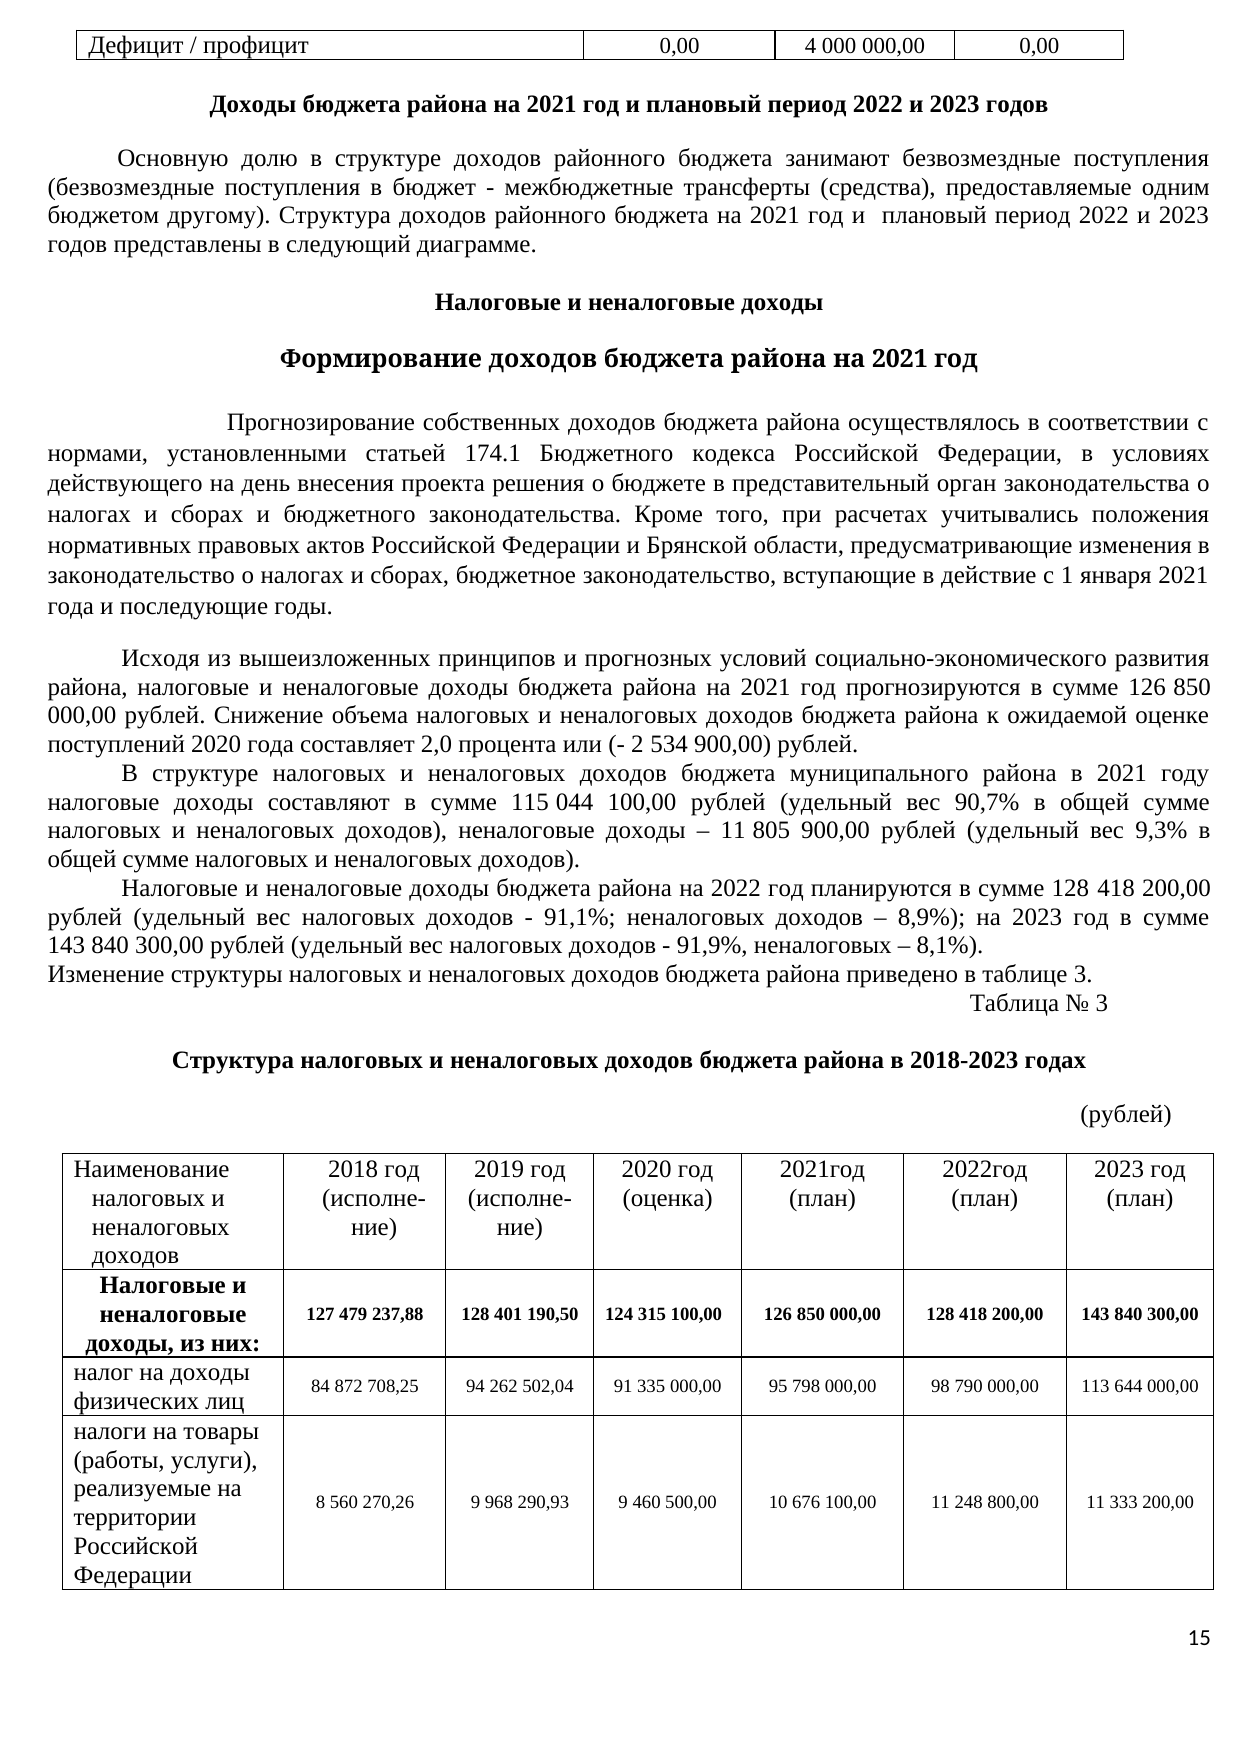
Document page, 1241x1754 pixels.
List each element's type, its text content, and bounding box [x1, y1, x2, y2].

table_cell 128 418 200,00 [904, 1270, 1066, 1356]
table_header 2023 год (план) [1067, 1154, 1213, 1269]
table_cell Налоговые и неналоговые доходы, из них: [63, 1270, 283, 1356]
table_cell 94 262 502,04 [446, 1358, 593, 1415]
table_cell 4 000 000,00 [776, 31, 954, 59]
table_cell 128 401 190,50 [446, 1270, 593, 1356]
text Изменение структуры налоговых и неналоговых доходов бюджета района приведено в таблице 3. [47, 959, 1211, 988]
table_cell 8 560 270,26 [284, 1416, 445, 1588]
text В структуре налоговых и неналоговых доходов бюджета муниципального района в 2021 году налоговые доходы составляют в сумме 115 044 100,00 рублей (удельный вес 90,7% в общей сумме налоговых и неналоговых доходов), неналоговые доходы – 11 805 900,00 рублей (удельный вес 9,3% в общей сумме налоговых и неналоговых доходов). [47, 758, 1211, 873]
table_cell 0,00 [584, 31, 774, 59]
table_cell налог на доходы физических лиц [63, 1358, 283, 1415]
table_cell 124 315 100,00 [594, 1270, 741, 1356]
table_cell 9 460 500,00 [594, 1416, 741, 1588]
table_cell 127 479 237,88 [284, 1270, 445, 1356]
table_cell 11 333 200,00 [1067, 1416, 1213, 1588]
table_cell налоги на товары (работы, услуги), реализуемые на территории Российской Федерации [63, 1416, 283, 1588]
table_cell 10 676 100,00 [742, 1416, 903, 1588]
table_cell 0,00 [955, 31, 1123, 59]
table_cell 143 840 300,00 [1067, 1270, 1213, 1356]
text (рублей) [47, 1099, 1211, 1128]
table_header 2020 год (оценка) [594, 1154, 741, 1269]
text Доходы бюджета района на 2021 год и плановый период 2022 и 2023 годов [47, 89, 1211, 118]
table_cell 126 850 000,00 [742, 1270, 903, 1356]
text Исходя из вышеизложенных принципов и прогнозных условий социально-экономического развития района, налоговые и неналоговые доходы бюджета района на 2021 год прогнозируются в сумме 126 850 000,00 рублей. Снижение объема налоговых и неналоговых доходов бюджета района к ожидаемой оценке поступлений 2020 года составляет 2,0 процента или (- 2 534 900,00) рублей. [47, 643, 1211, 758]
table_cell 9 968 290,93 [446, 1416, 593, 1588]
text Основную долю в структуре доходов районного бюджета занимают безвозмездные поступления (безвозмездные поступления в бюджет - межбюджетные трансферты (средства), предоставляемые одним бюджетом другому). Структура доходов районного бюджета на 2021 год и плановый период 2022 и 2023 годов представлены в следующий диаграмме. [47, 143, 1211, 258]
table_cell Дефицит / профицит [77, 31, 583, 59]
table_cell 113 644 000,00 [1067, 1358, 1213, 1415]
table_cell 95 798 000,00 [742, 1358, 903, 1415]
table_cell 84 872 708,25 [284, 1358, 445, 1415]
table_cell 98 790 000,00 [904, 1358, 1066, 1415]
text Налоговые и неналоговые доходы бюджета района на 2022 год планируются в сумме 128 418 200,00 рублей (удельный вес налоговых доходов - 91,1%; неналоговых доходов – 8,9%); на 2023 год в сумме 143 840 300,00 рублей (удельный вес налоговых доходов - 91,9%, неналоговых – 8,1%). [47, 873, 1211, 959]
text Налоговые и неналоговые доходы [47, 287, 1211, 316]
table_header Наименование налоговых и неналоговых доходов [63, 1154, 283, 1269]
table_header 2022год (план) [904, 1154, 1066, 1269]
text Таблица № 3 [47, 988, 1211, 1017]
text Формирование доходов бюджета района на 2021 год [47, 341, 1211, 375]
text Прогнозирование собственных доходов бюджета района осуществлялось в соответствии с нормами, установленными статьей 174.1 Бюджетного кодекса Российской Федерации, в условиях действующего на день внесения проекта решения о бюджете в представительный орган законодательства о налогах и сборах и бюджетного законодательства. Кроме того, при расчетах учитывались положения нормативных правовых актов Российской Федерации и Брянской области, предусматривающие изменения в законодательство о налогах и сборах, бюджетное законодательство, вступающие в действие с 1 января 2021 года и последующие годы. [47, 407, 1211, 620]
table_cell 91 335 000,00 [594, 1358, 741, 1415]
table_header 2018 год (исполне-ние) [284, 1154, 445, 1269]
text Структура налоговых и неналоговых доходов бюджета района в 2018-2023 годах [47, 1045, 1211, 1074]
table_header 2019 год (исполне-ние) [446, 1154, 593, 1269]
table_cell 11 248 800,00 [904, 1416, 1066, 1588]
table_header 2021год (план) [742, 1154, 903, 1269]
